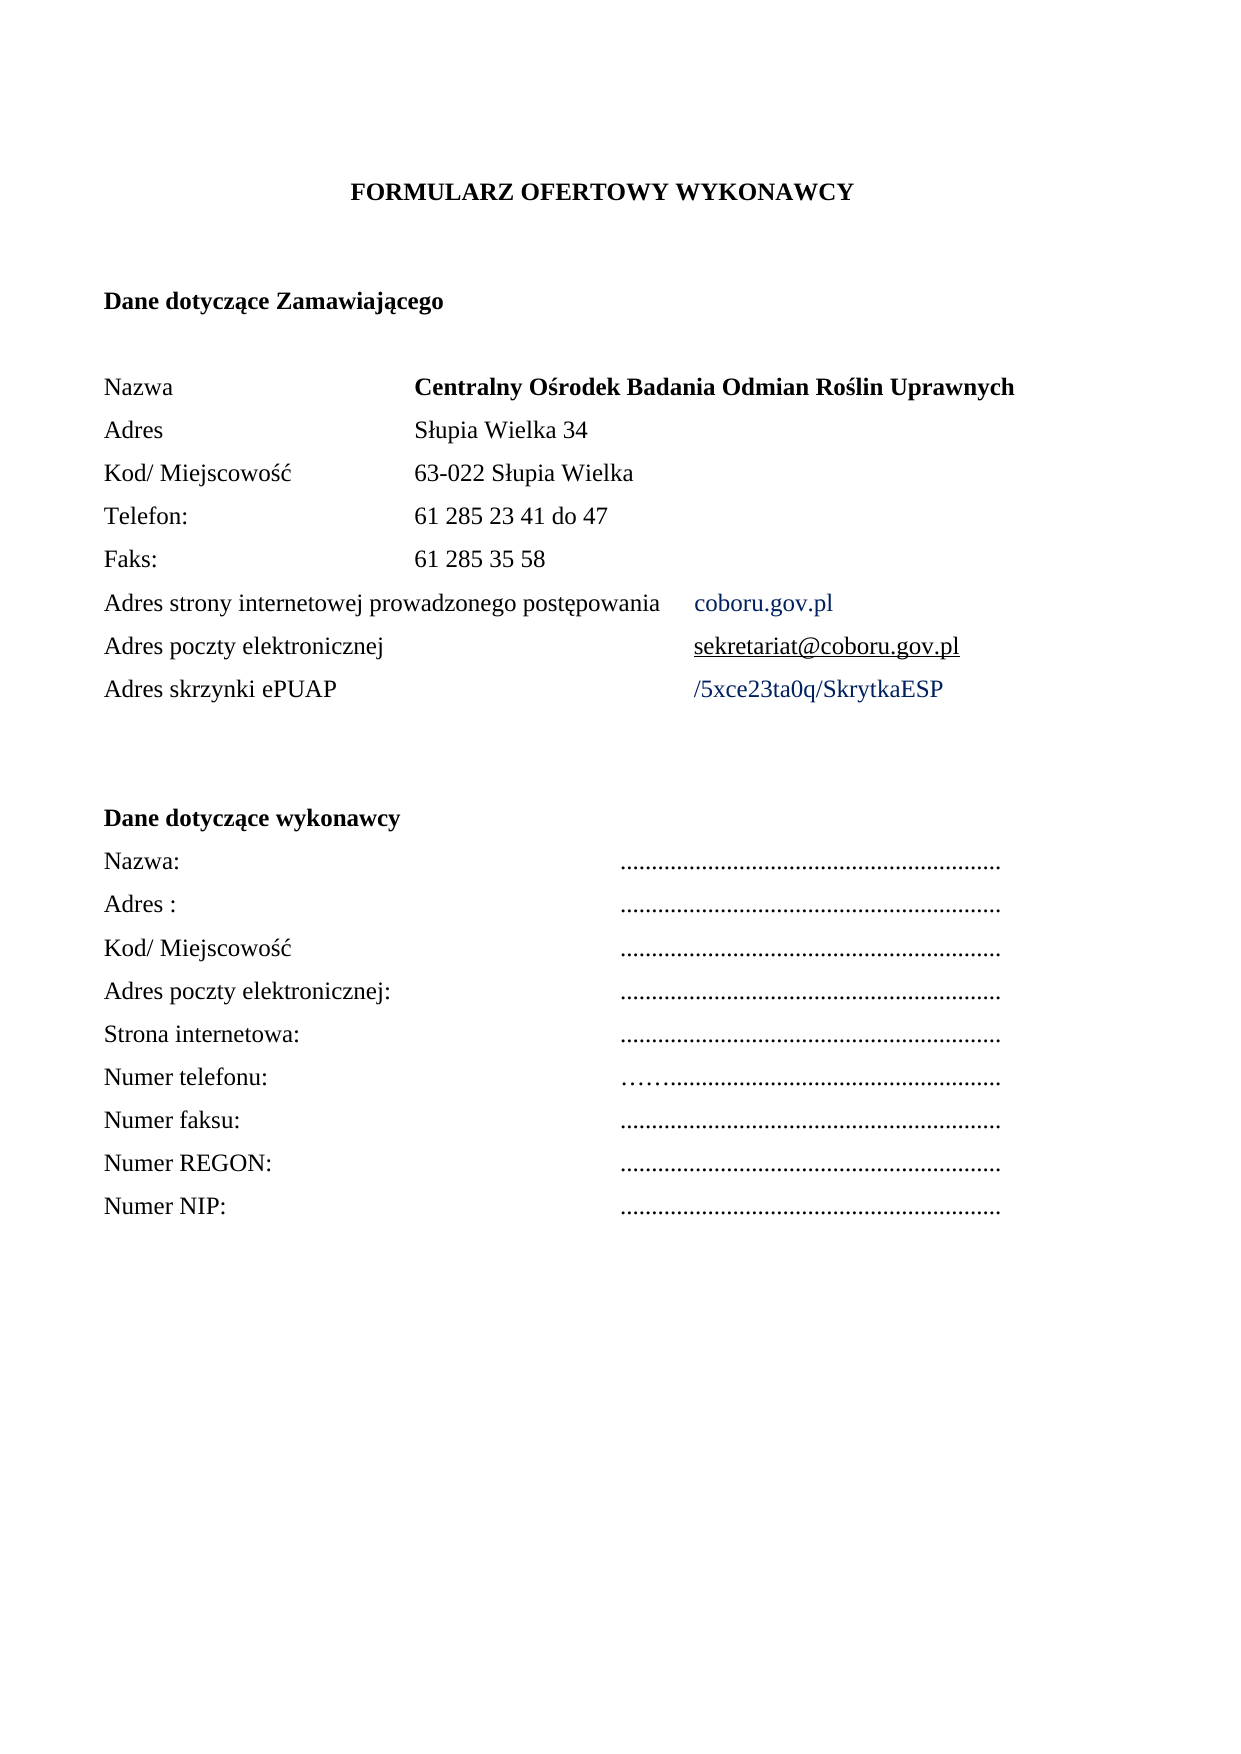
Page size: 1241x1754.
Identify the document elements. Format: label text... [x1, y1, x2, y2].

text Adres skrzynki ePUAP /5xce23ta0q/SkrytkaESP [103, 674, 1102, 703]
text Adres poczty elektronicznej sekretariat@coboru.gov.pl [103, 631, 1102, 659]
text Numer faksu: ............................................................. [103, 1105, 1102, 1134]
text Kod/ Miejscowość ............................................................. [103, 933, 1102, 961]
text Nazwa Centralny Ośrodek Badania Odmian Roślin Uprawnych [103, 372, 1102, 401]
text Numer telefonu: ……..................................................... [103, 1062, 1102, 1091]
text FORMULARZ OFERTOWY WYKONAWCY [102, 177, 1102, 206]
text Dane dotyczące Zamawiającego [103, 286, 1102, 314]
text Dane dotyczące wykonawcy [103, 803, 1102, 832]
text Nazwa: ............................................................. [103, 846, 1102, 875]
text Numer NIP: ............................................................. [103, 1191, 1102, 1220]
text Faks: 61 285 35 58 [103, 544, 1102, 573]
text Kod/ Miejscowość 63-022 Słupia Wielka [103, 458, 1102, 487]
text Strona internetowa: ............................................................. [103, 1019, 1102, 1048]
text Adres strony internetowej prowadzonego postępowania coboru.gov.pl [103, 588, 1102, 616]
text Adres : ............................................................. [103, 889, 1102, 918]
text Adres poczty elektronicznej: ............................................................. [103, 976, 1102, 1004]
text Adres Słupia Wielka 34 [103, 415, 1102, 444]
text Numer REGON: ............................................................. [103, 1148, 1102, 1177]
text Telefon: 61 285 23 41 do 47 [103, 501, 1102, 530]
